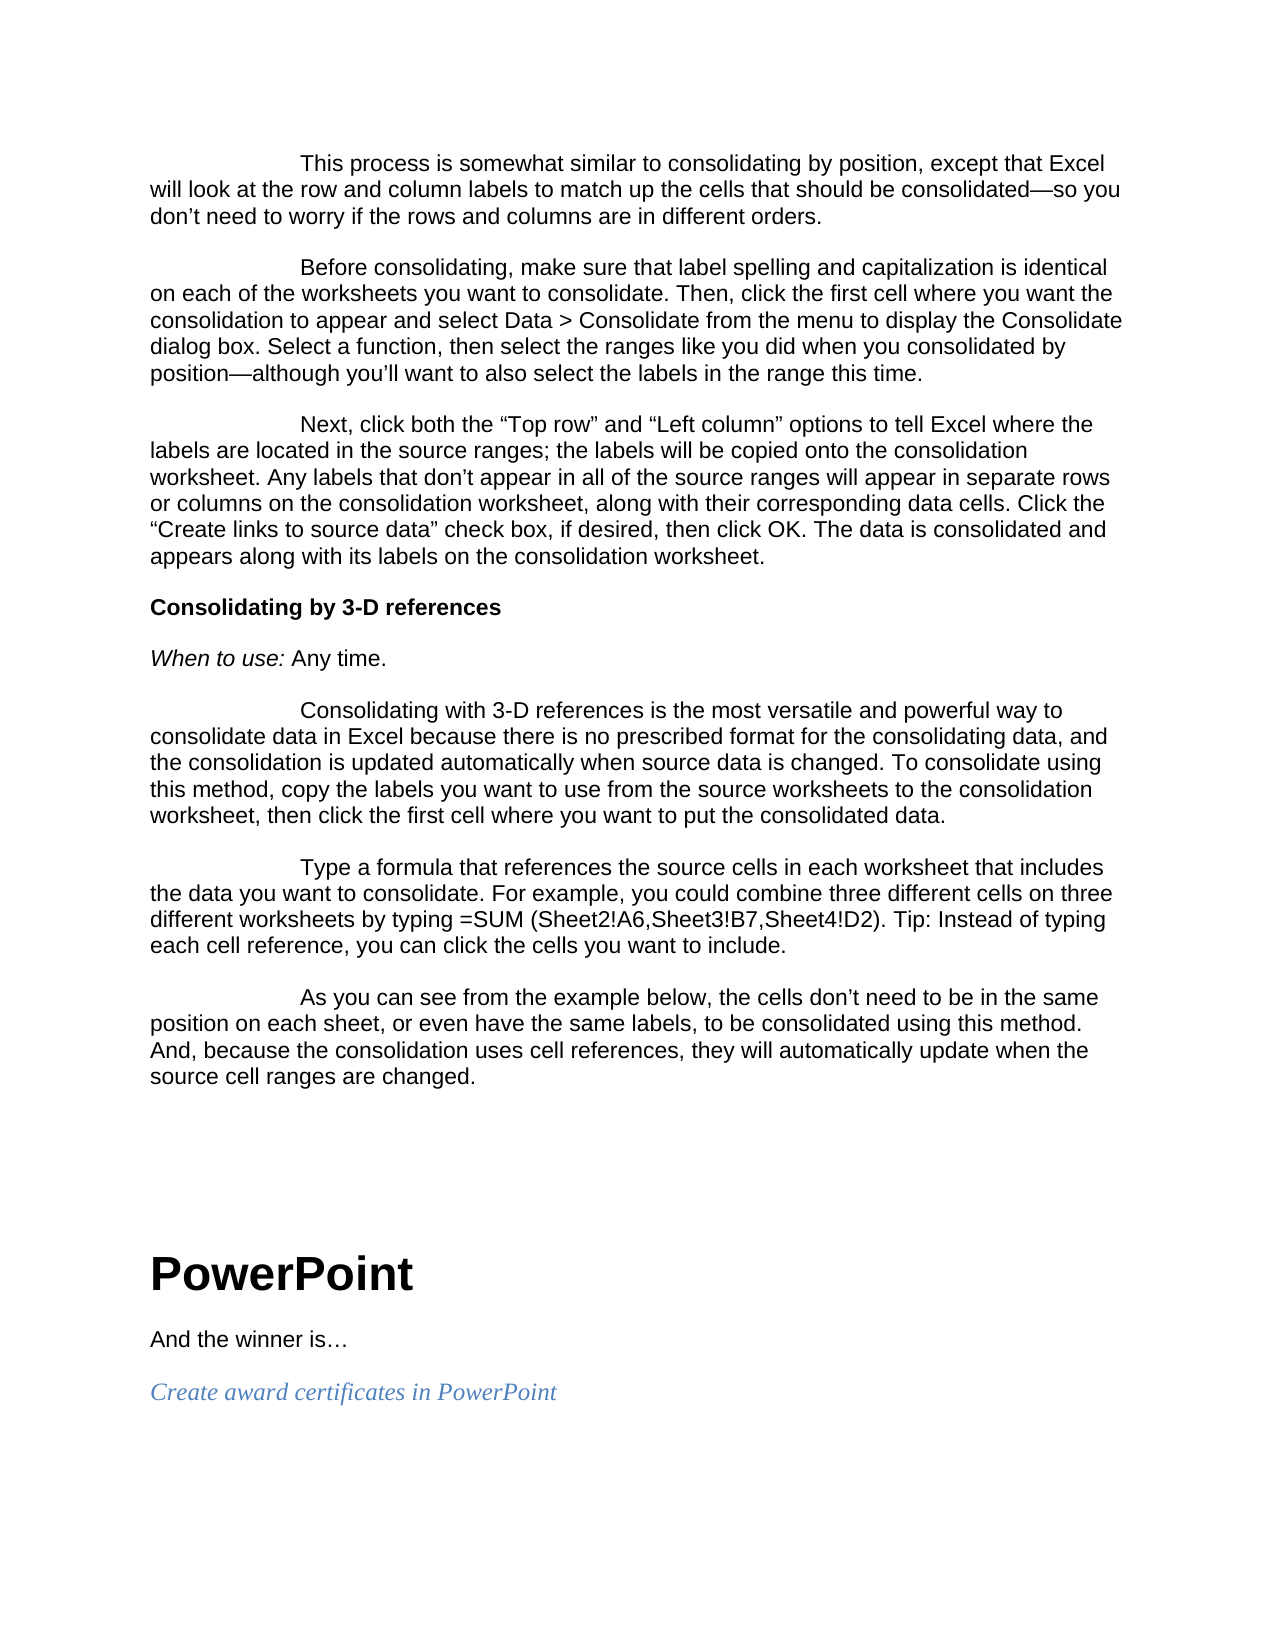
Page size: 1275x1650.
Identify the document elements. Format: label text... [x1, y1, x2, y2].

text This process is somewhat similar to consolidating by position, except that Excel will look at the row and column labels to match up the cells that should be consolidated—so you don’t need to worry if the rows and columns are in different orders. [150, 150, 1125, 229]
text Create award certificates in PowerPoint [150, 1377, 1125, 1406]
text Next, click both the “Top row” and “Left column” options to tell Excel where the labels are located in the source ranges; the labels will be copied onto the consolidation worksheet. Any labels that don’t appear in all of the source ranges will appear in separate rows or columns on the consolidation worksheet, along with their corresponding data cells. Click the “Create links to source data” check box, if desired, then click OK. The data is consolidated and appears along with its labels on the consolidation worksheet. [150, 411, 1125, 569]
text Before consolidating, make sure that label spelling and capitalization is identical on each of the worksheets you want to consolidate. Then, click the first cell where you want the consolidation to appear and select Data > Consolidate from the menu to display the Consolidate dialog box. Select a function, then select the ranges like you did when you consolidated by position—although you’ll want to also select the labels in the range this time. [150, 254, 1125, 386]
text Consolidating with 3-D references is the most versatile and powerful way to consolidate data in Excel because there is no prescribed format for the consolidating data, and the consolidation is updated automatically when source data is changed. To consolidate using this method, copy the labels you want to use from the source worksheets to the consolidation worksheet, then click the first cell where you want to put the consolidated data. [150, 697, 1125, 828]
subtitle PowerPoint [150, 1246, 1125, 1301]
text As you can see from the example below, the cells don’t need to be in the same position on each sheet, or even have the same labels, to be consolidated using this method. And, because the consolidation uses cell references, they will automatically update when the source cell ranges are changed. [150, 984, 1125, 1089]
text And the winner is… [150, 1326, 1125, 1352]
text Type a formula that references the source cells in each worksheet that includes the data you want to consolidate. For example, you could combine three different cells on three different worksheets by typing =SUM (Sheet2!A6,Sheet3!B7,Sheet4!D2). Tip: Instead of typing each cell reference, you can click the cells you want to include. [150, 853, 1125, 959]
text Consolidating by 3-D references [150, 594, 1125, 620]
text When to use: Any time. [150, 645, 1125, 672]
